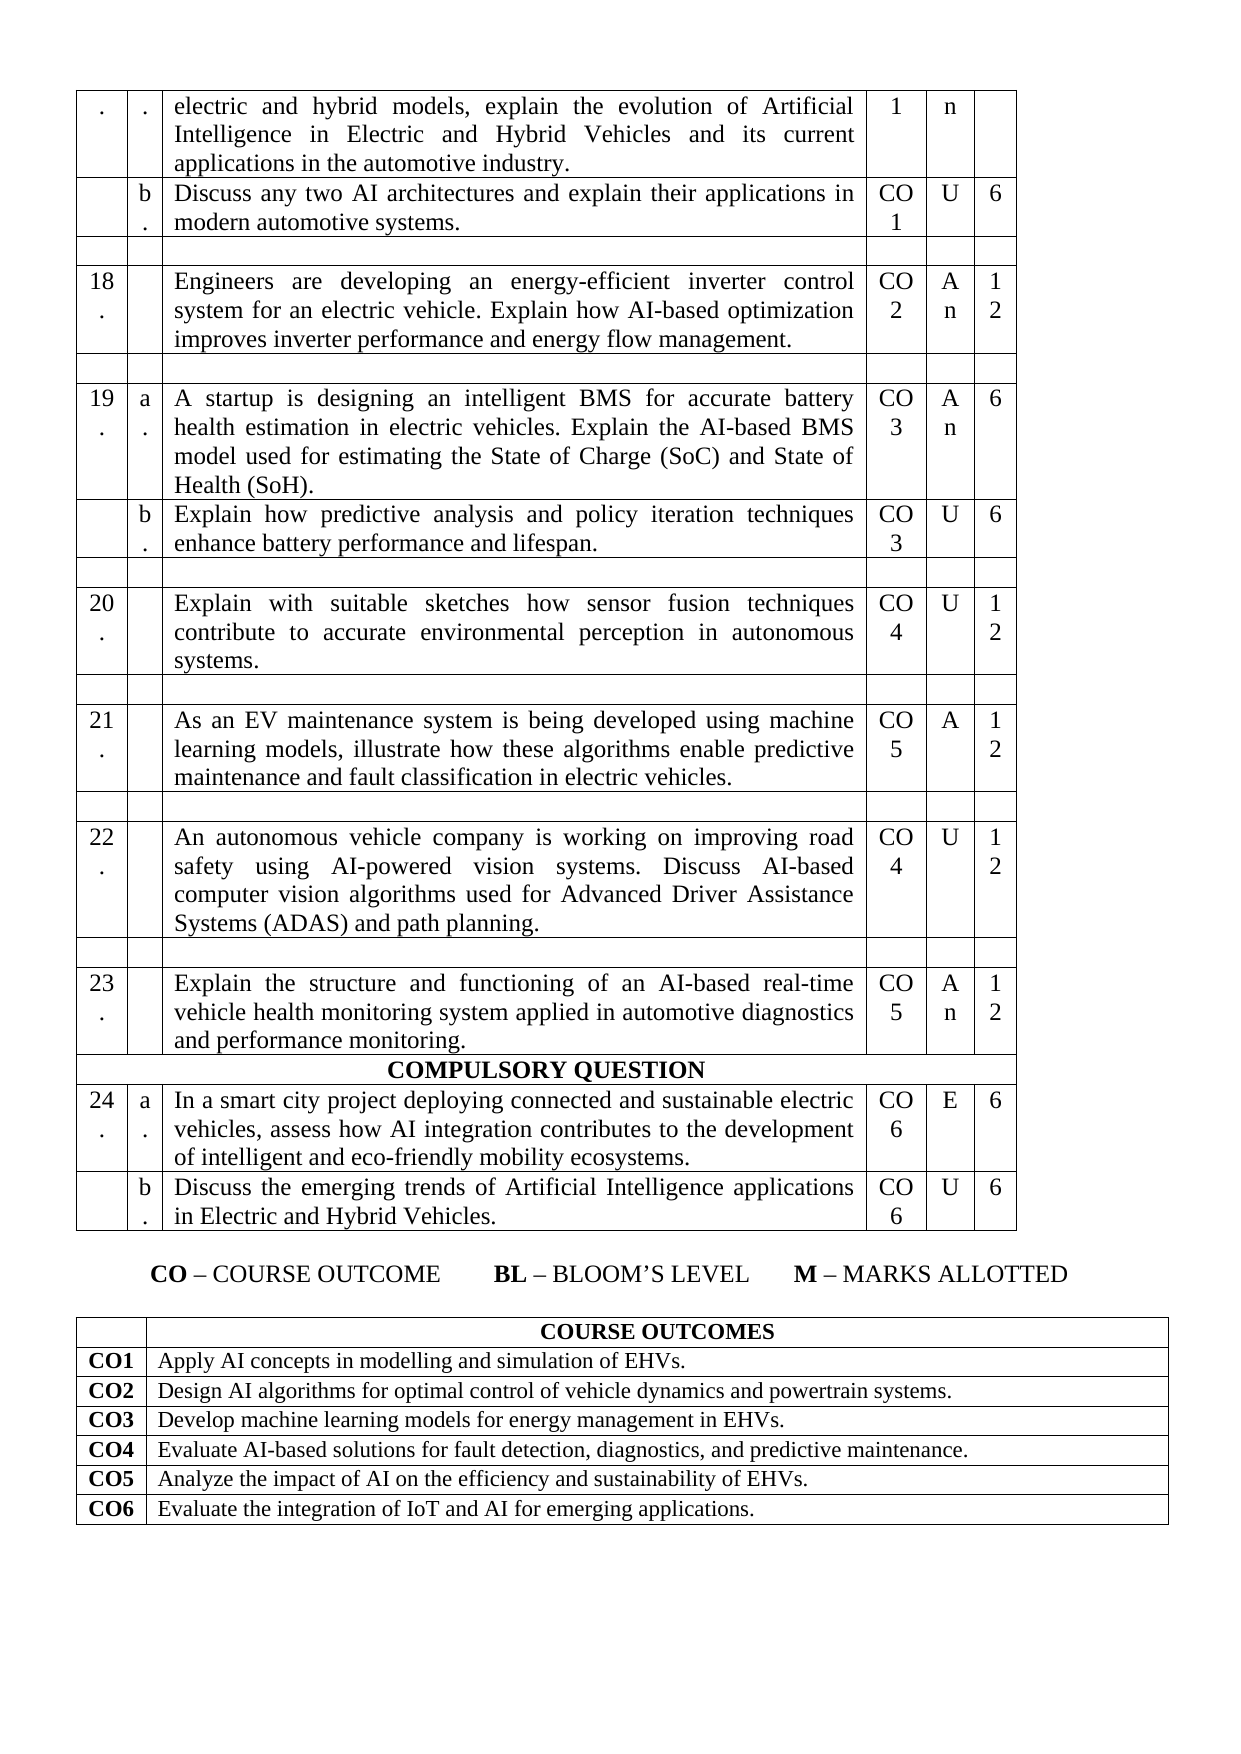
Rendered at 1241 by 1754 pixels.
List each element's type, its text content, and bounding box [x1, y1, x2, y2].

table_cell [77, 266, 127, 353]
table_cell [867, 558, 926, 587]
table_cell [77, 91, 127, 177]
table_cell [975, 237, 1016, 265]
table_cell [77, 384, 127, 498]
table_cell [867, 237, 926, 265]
text CO – COURSE OUTCOME BL – BLOOM’S LEVEL M – MARKS ALLOTTED [150, 1259, 1090, 1288]
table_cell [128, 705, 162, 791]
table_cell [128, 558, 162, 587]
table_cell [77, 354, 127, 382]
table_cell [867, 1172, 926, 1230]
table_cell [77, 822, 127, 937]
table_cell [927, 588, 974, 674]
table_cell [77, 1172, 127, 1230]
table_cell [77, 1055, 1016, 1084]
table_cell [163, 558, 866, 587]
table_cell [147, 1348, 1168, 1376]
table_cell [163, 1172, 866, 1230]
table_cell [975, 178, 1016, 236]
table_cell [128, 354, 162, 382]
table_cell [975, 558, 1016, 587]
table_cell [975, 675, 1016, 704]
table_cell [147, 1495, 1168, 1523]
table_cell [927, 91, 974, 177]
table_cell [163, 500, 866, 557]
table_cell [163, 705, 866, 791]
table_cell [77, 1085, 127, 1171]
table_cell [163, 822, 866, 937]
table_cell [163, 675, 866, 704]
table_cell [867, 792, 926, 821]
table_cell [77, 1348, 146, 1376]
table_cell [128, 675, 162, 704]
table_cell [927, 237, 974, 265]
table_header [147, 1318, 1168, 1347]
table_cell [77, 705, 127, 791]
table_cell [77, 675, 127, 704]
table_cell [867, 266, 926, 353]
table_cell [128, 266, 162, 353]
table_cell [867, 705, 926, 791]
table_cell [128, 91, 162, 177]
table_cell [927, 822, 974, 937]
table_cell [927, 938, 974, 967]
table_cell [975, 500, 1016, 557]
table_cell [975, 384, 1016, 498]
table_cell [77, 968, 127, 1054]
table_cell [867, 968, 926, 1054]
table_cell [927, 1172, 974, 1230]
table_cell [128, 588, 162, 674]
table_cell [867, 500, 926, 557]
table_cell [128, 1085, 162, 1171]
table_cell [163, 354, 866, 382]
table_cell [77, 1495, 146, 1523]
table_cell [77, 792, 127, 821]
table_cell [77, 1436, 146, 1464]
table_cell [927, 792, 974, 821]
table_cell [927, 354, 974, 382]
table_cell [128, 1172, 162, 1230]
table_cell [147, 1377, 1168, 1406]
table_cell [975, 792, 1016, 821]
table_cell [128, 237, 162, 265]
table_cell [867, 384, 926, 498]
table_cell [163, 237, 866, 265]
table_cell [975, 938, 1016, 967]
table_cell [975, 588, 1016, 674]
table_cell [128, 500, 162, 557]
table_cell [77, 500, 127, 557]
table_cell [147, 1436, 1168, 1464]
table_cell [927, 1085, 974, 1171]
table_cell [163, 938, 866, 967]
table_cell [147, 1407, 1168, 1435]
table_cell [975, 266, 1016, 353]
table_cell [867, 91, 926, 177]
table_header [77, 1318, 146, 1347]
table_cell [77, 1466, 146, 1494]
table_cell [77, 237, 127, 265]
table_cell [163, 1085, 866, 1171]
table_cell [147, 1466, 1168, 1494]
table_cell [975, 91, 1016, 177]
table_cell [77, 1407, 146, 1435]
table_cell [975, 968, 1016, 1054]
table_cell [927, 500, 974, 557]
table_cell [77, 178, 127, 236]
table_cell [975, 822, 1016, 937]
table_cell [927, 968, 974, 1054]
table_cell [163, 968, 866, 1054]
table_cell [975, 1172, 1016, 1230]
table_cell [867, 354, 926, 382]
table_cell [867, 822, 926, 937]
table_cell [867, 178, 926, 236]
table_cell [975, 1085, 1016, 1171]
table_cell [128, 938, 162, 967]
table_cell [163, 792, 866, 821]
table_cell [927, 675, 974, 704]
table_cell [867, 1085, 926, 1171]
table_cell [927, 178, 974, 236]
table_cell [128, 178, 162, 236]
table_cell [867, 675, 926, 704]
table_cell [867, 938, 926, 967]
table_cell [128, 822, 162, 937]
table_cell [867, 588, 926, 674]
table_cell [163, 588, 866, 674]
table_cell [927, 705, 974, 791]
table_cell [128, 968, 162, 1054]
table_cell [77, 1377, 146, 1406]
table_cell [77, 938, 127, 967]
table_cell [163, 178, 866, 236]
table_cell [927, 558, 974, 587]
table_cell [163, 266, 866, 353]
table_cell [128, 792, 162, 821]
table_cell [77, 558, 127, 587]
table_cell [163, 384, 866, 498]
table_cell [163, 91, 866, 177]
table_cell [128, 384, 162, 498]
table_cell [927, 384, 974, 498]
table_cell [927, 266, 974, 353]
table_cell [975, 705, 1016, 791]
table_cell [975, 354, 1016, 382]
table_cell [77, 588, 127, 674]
